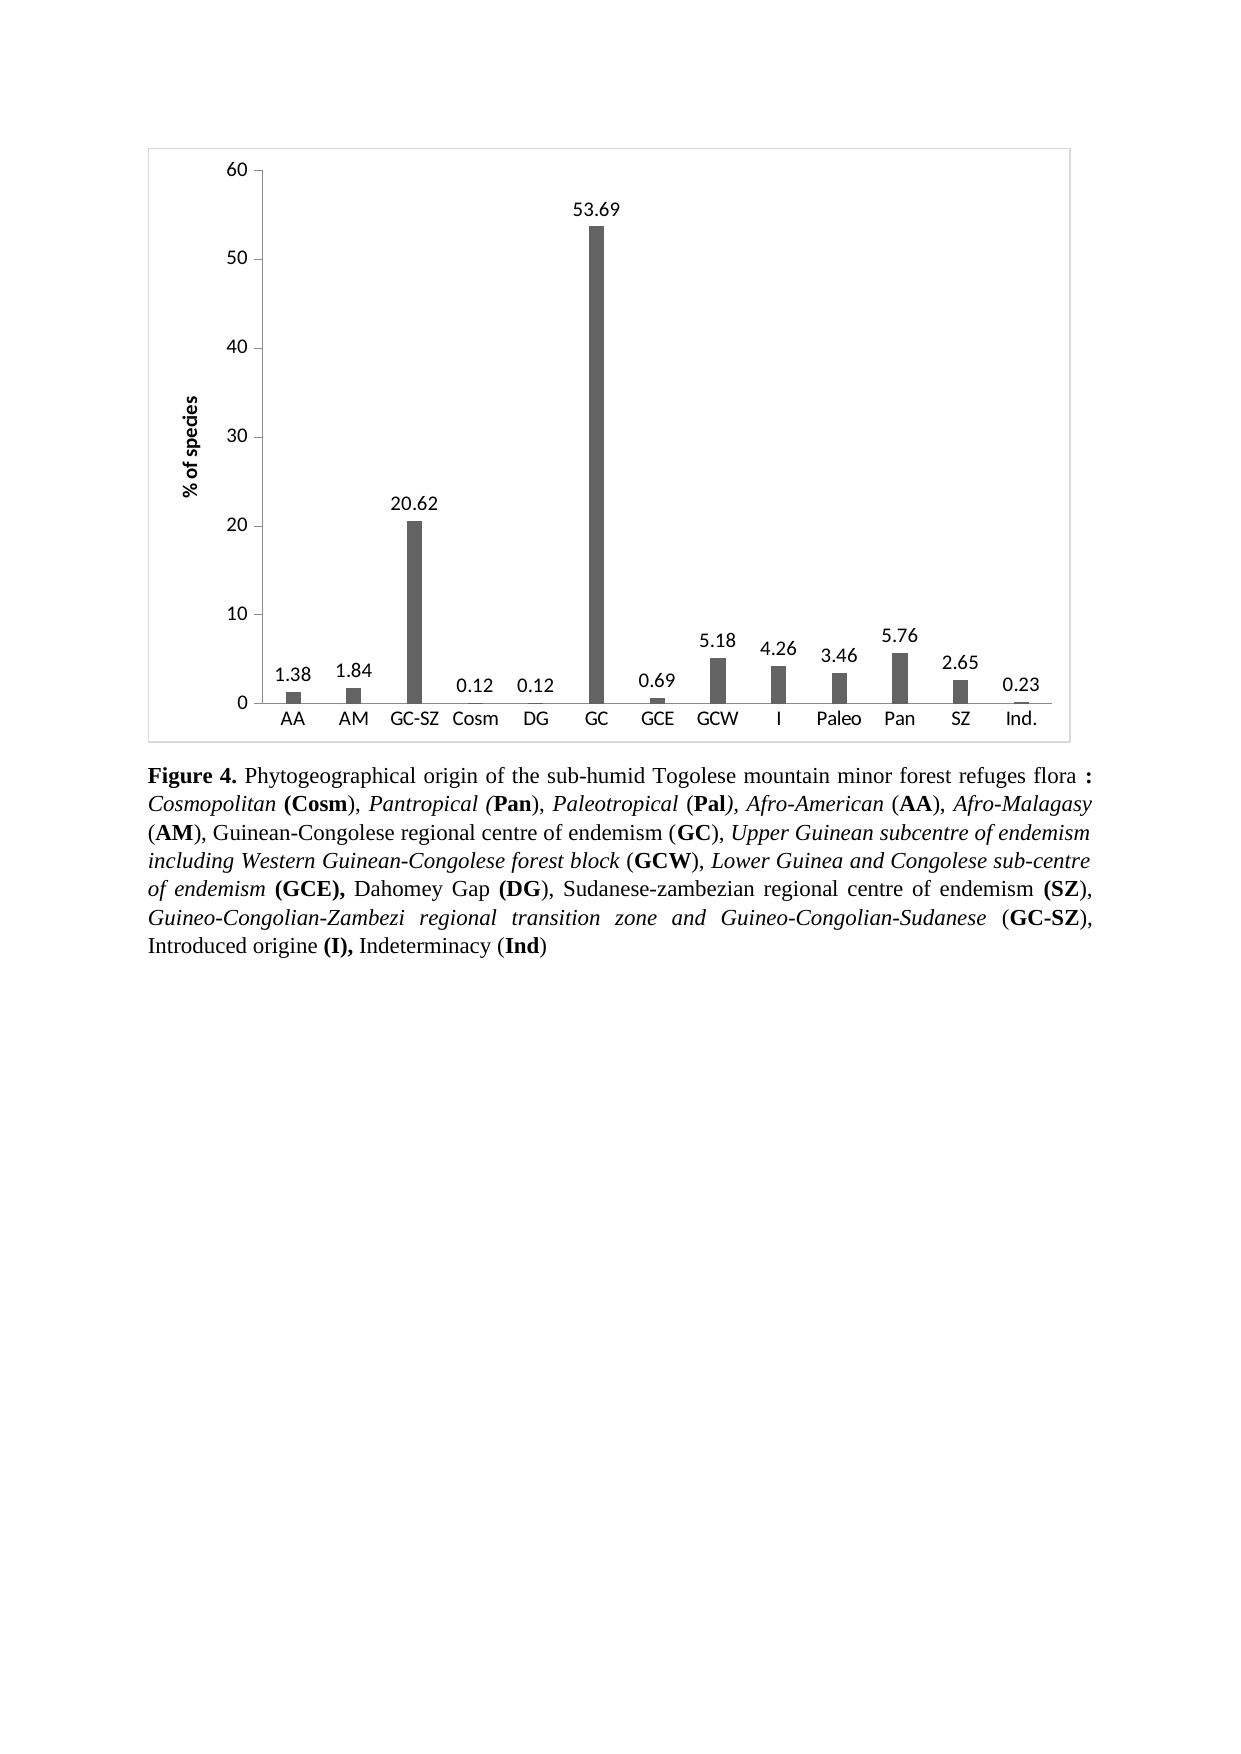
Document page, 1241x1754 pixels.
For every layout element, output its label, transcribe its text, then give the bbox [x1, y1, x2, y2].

text Figure 4. Phytogeographical origin of the sub-humid Togolese mountain minor forest refuges flora : Cosmopolitan (Cosm), Pantropical (Pan), Paleotropical (Pal), Afro-American (AA), Afro-Malagasy (AM), Guinean-Congolese regional centre of endemism (GC), Upper Guinean subcentre of endemism including Western Guinean-Congolese forest block (GCW), Lower Guinea and Congolese sub-centre of endemism (GCE), Dahomey Gap (DG), Sudanese-zambezian regional centre of endemism (SZ), Guineo-Congolian-Zambezi regional transition zone and Guineo-Congolian-Sudanese (GC-SZ), Introduced origine (I), Indeterminacy (Ind) [148, 762, 1093, 959]
